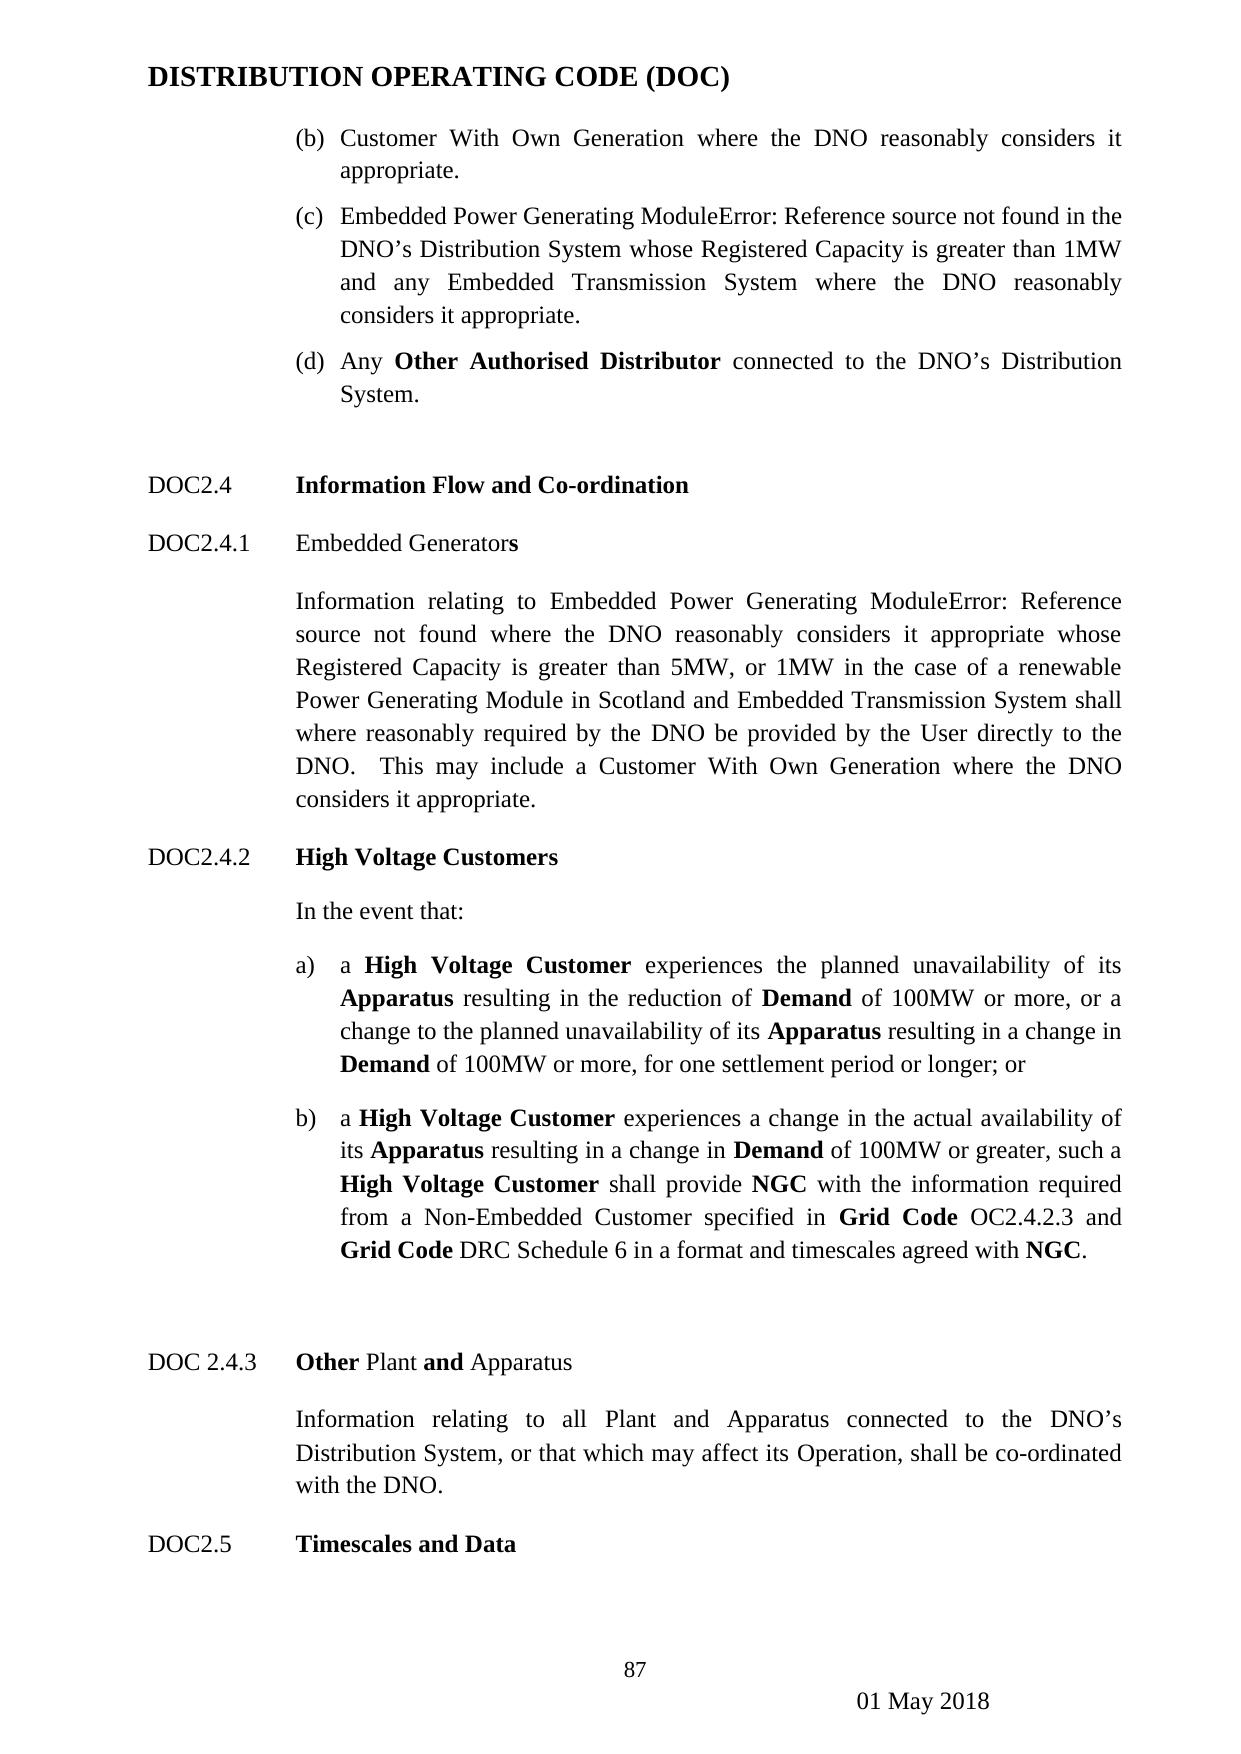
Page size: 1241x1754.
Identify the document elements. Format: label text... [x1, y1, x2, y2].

text 2.4.1 Embedded Generators [148, 528, 1122, 557]
text b) a High Voltage Customer experiences a change in the actual availability of its Apparatus resulting in a change in Demand of 100MW or greater, such a High Voltage Customer shall provide NGC with the information required from a Non-Embedded Customer specified in Grid Code OC2.4.2.3 and Grid Code DRC Schedule 6 in a format and timescales agreed with NGC. [295, 1103, 1122, 1263]
text DOC 2.4.3 Other Plant and Apparatus [148, 1347, 1122, 1375]
text (b) Customer With Own Generation where the DNO reasonably considers it appropriate. [295, 123, 1122, 184]
text 2.5 Timescales and Data [148, 1529, 1122, 1557]
text (d) Any Other Authorised Distributor connected to the DNO’s Distribution System. [295, 346, 1122, 407]
text In the event that: [295, 896, 1122, 924]
text Information relating to all Plant and Apparatus connected to the DNO’s Distribution System, or that which may affect its Operation, shall be co-ordinated with the DNO. [148, 1404, 1122, 1499]
text 2.4 Information Flow and Co-ordination [148, 470, 1122, 498]
text a) a High Voltage Customer experiences the planned unavailability of its Apparatus resulting in the reduction of Demand of 100MW or more, or a change to the planned unavailability of its Apparatus resulting in a change in Demand of 100MW or more, for one settlement period or longer; or [295, 950, 1122, 1077]
text DOC2.4.2 High Voltage Customers [148, 842, 1122, 871]
